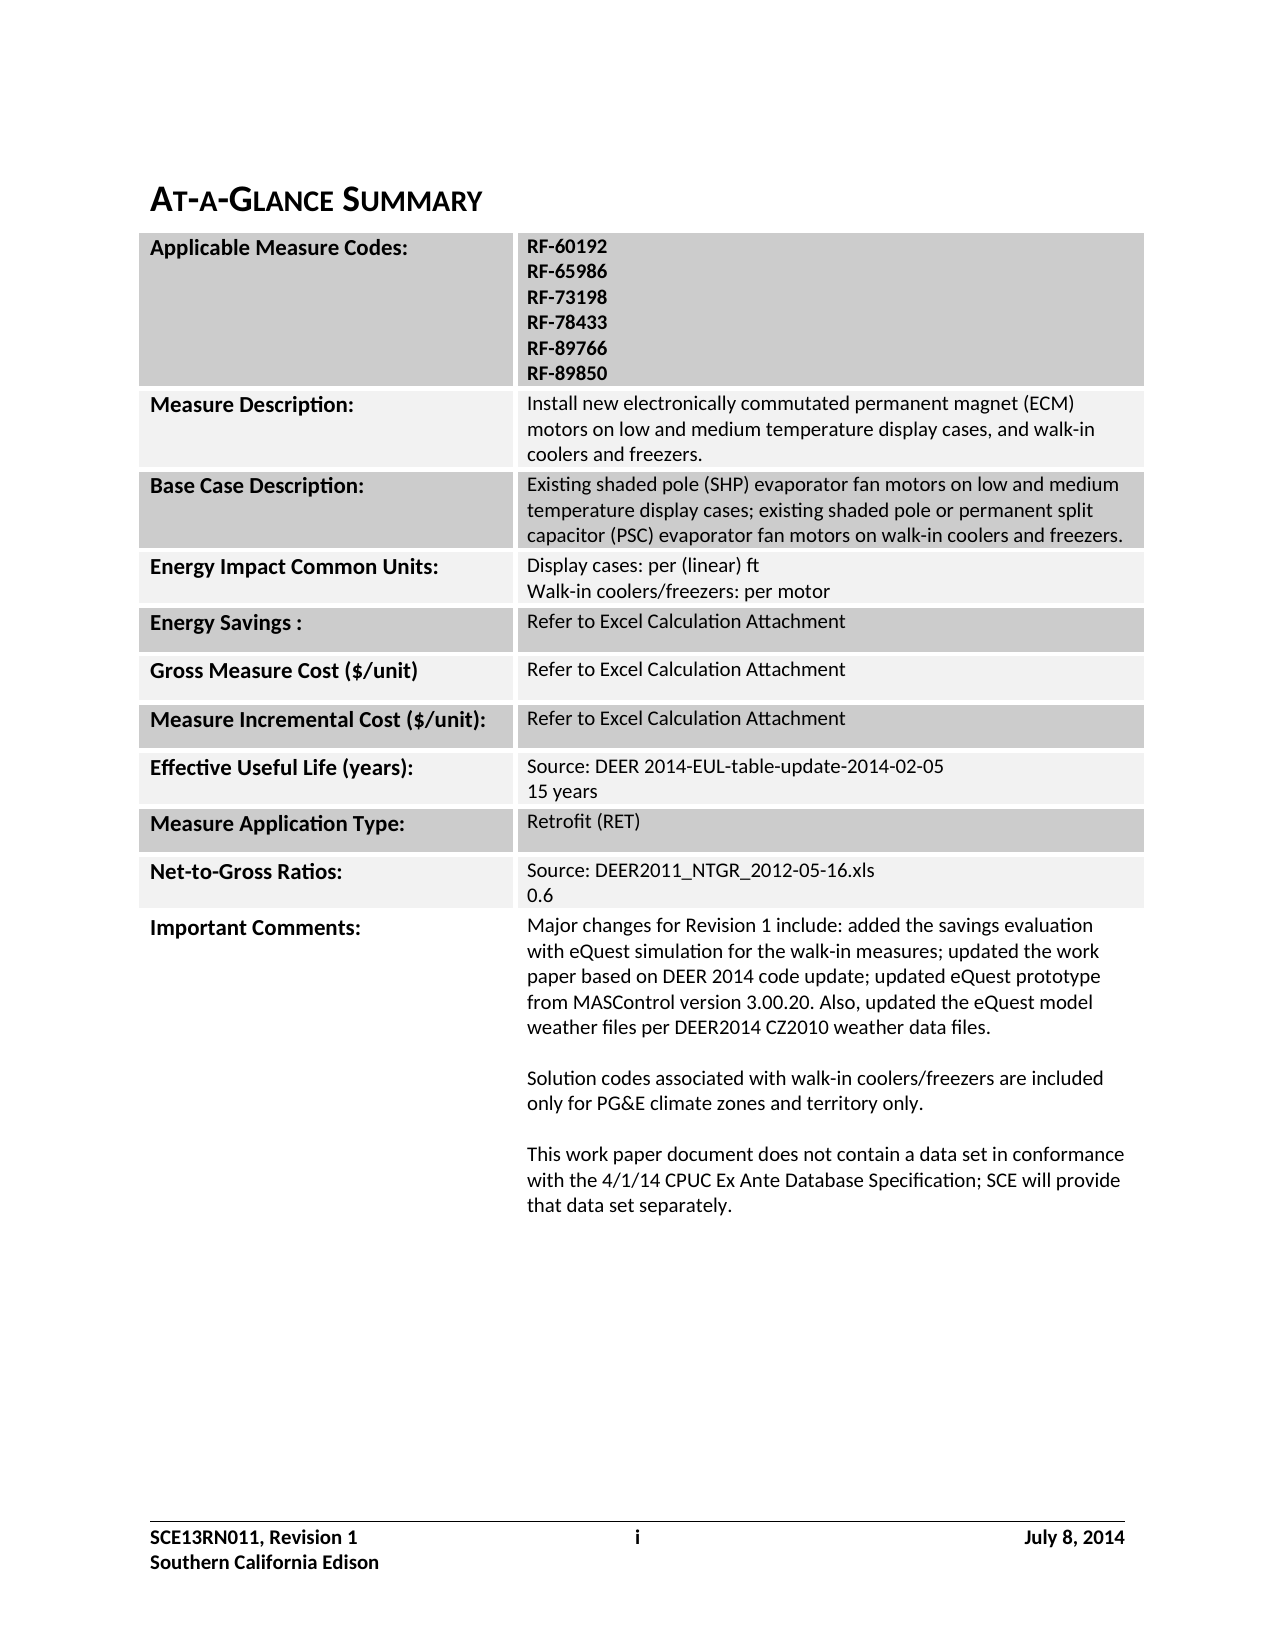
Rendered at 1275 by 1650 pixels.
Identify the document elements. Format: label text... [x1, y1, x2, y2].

table_cell Measure Incremental Cost ($/unit): [139, 705, 513, 748]
table_cell Effective Useful Life (years): [139, 753, 513, 804]
table_cell Important Comments: [139, 913, 513, 1218]
table_cell Source: DEER2011_NTGR_2012-05-16.xls 0.6 [518, 857, 1144, 908]
table_cell Energy Impact Common Units: [139, 552, 513, 603]
table_cell Refer to Excel Calculation Attachment [518, 656, 1144, 700]
table_cell Install new electronically commutated permanent magnet (ECM) motors on low and medium temperature display cases, and walk-in coolers and freezers. [518, 391, 1144, 467]
table_cell Refer to Excel Calculation Attachment [518, 705, 1144, 748]
table_cell Measure Application Type: [139, 809, 513, 852]
subtitle At-a-Glance Summary [150, 175, 1125, 221]
table_cell Display cases: per (linear) ft Walk-in coolers/freezers: per motor [518, 552, 1144, 603]
table_cell Measure Description: [139, 391, 513, 467]
table_cell Energy Savings : [139, 608, 513, 652]
table_cell Existing shaded pole (SHP) evaporator fan motors on low and medium temperature display cases; existing shaded pole or permanent split capacitor (PSC) evaporator fan motors on walk-in coolers and freezers. [518, 472, 1144, 548]
table_header RF-60192 RF-65986 RF-73198 RF-78433 RF-89766 RF-89850 [518, 233, 1144, 386]
table_cell Base Case Description: [139, 472, 513, 548]
table_header Applicable Measure Codes: [139, 233, 513, 386]
table_cell Major changes for Revision 1 include: added the savings evaluation with eQuest simulation for the walk-in measures; updated the work paper based on DEER 2014 code update; updated eQuest prototype from MASControl version 3.00.20. Also, updated the eQuest model weather files per DEER2014 CZ2010 weather data files. Solution codes associated with walk-in coolers/freezers are included only for PG&E climate zones and territory only. This work paper document does not contain a data set in conformance with the 4/1/14 CPUC Ex Ante Database Specification; SCE will provide that data set separately. [518, 913, 1144, 1218]
table_cell Source: DEER 2014-EUL-table-update-2014-02-05 15 years [518, 753, 1144, 804]
table_cell Gross Measure Cost ($/unit) [139, 656, 513, 700]
table_cell Retrofit (RET) [518, 809, 1144, 852]
table_cell Net-to-Gross Ratios: [139, 857, 513, 908]
table_cell Refer to Excel Calculation Attachment [518, 608, 1144, 652]
